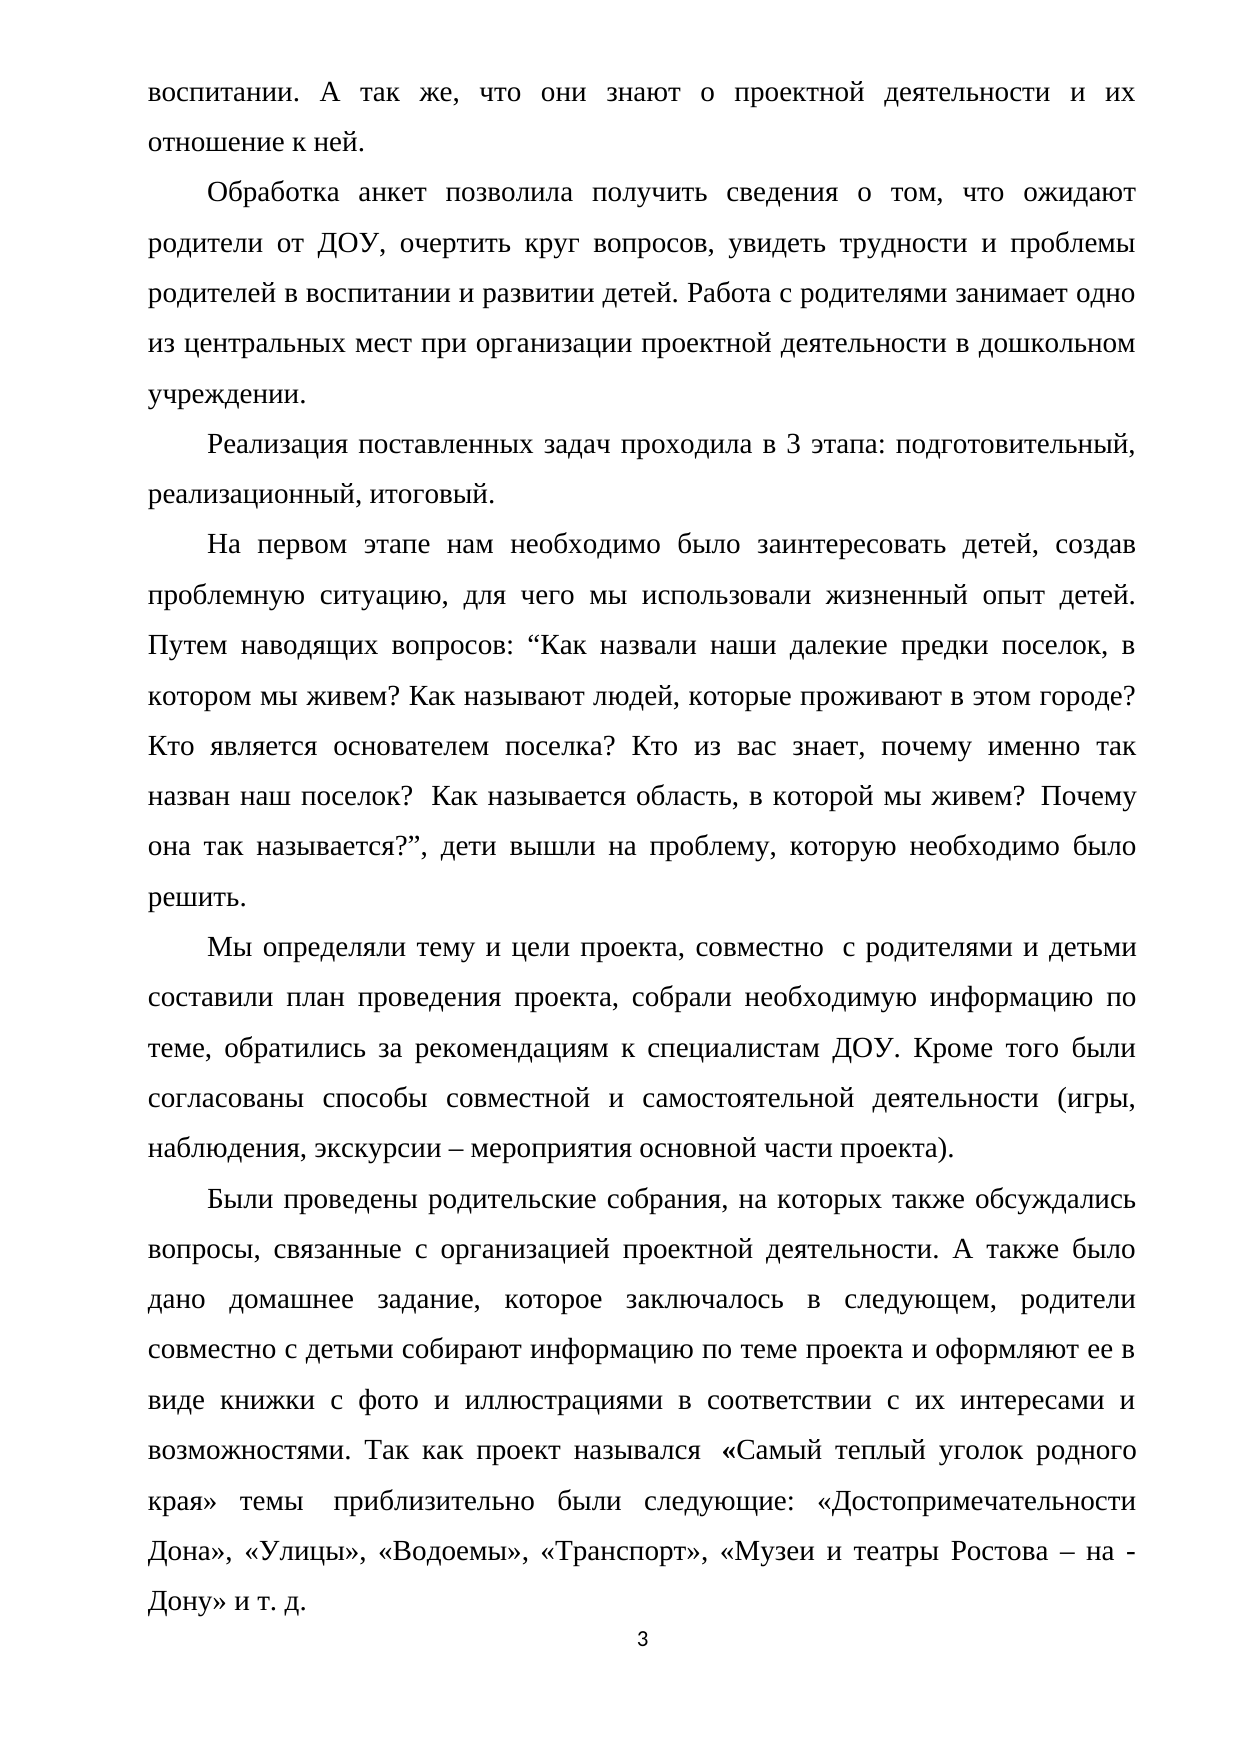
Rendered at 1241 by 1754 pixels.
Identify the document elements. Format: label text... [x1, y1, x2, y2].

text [148, 74, 1137, 158]
text Мы определяли тему и цели проекта, совместно с родителями и детьми составили план проведения проекта, собрали необходимую информацию по теме, обратились за рекомендациям к специалистам ДОУ. Кроме того были согласованы способы совместной и самостоятельной деятельности (игры, наблюдения, экскурсии – мероприятия основной части проекта). [148, 929, 1137, 1164]
text На первом этапе нам необходимо было заинтересовать детей, создав проблемную ситуацию, для чего мы использовали жизненный опыт детей. Путем наводящих вопросов: “Как назвали наши далекие предки поселок, в котором мы живем? Как называют людей, которые проживают в этом городе? Кто является основателем поселка? Кто из вас знает, почему именно так назван наш поселок? Как называется область, в которой мы живем? Почему она так называется?”, дети вышли на проблему, которую необходимо было решить. [148, 527, 1137, 912]
text Реализация поставленных задач проходила в 3 этапа: подготовительный, реализационный, итоговый. [148, 426, 1137, 510]
text Были проведены родительские собрания, на которых также обсуждались вопросы, связанные с организацией проектной деятельности. А также было дано домашнее задание, которое заключалось в следующем, родители совместно с детьми собирают информацию по теме проекта и оформляют ее в виде книжки с фото и иллюстрациями в соответствии с их интересами и возможностями. Так как проект назывался «Самый теплый уголок родного края» темы приблизительно были следующие: «Достопримечательности Дона», «Улицы», «Водоемы», «Транспорт», «Музеи и театры Ростова – на - Дону» и т. д. [148, 1181, 1137, 1617]
text Обработка анкет позволила получить сведения о том, что ожидают родители от ДОУ, очертить круг вопросов, увидеть трудности и проблемы родителей в воспитании и развитии детей. Работа с родителями занимает одно из центральных мест при организации проектной деятельности в дошкольном учреждении. [148, 174, 1137, 409]
